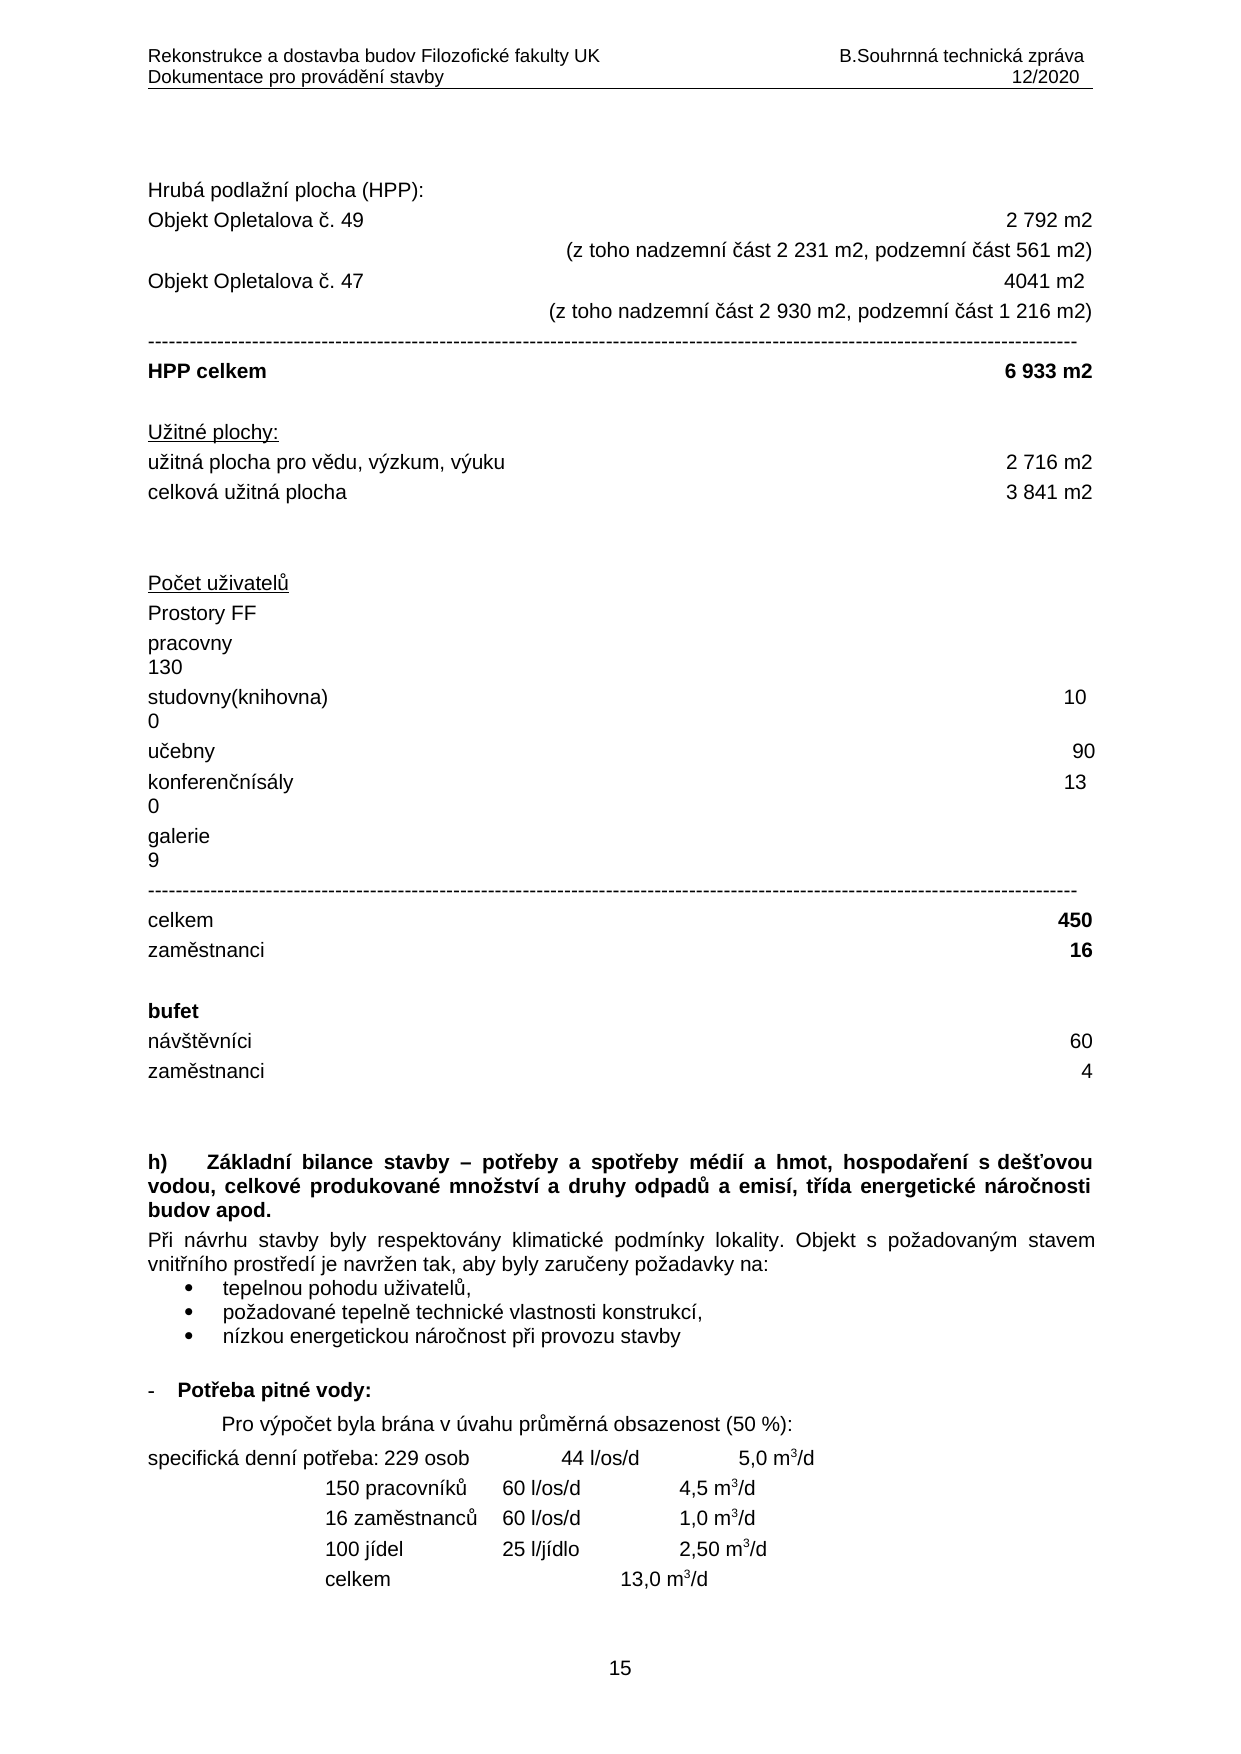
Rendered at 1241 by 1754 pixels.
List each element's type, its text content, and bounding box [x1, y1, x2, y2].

text galerie 9 [148, 824, 1096, 872]
text celkem 13,0 m3/d [148, 1567, 1096, 1591]
text Při návrhu stavby byly respektovány klimatické podmínky lokality. Objekt s požadovaným stavem vnitřního prostředí je navržen tak, aby byly zaručeny požadavky na: [148, 1228, 1096, 1276]
text učebny 90 [148, 739, 1096, 763]
text Objekt Opletalova č. 49 2 792 m2 [148, 208, 1096, 232]
text Objekt Opletalova č. 47 4041 m2 [148, 268, 1096, 292]
text studovny(knihovna) 100 [148, 685, 1096, 733]
text (z toho nadzemní část 2 231 m2, podzemní část 561 m2) [148, 238, 1096, 262]
text konferenčnísály 130 [148, 769, 1096, 817]
list nízkou energetickou náročnost při provozu stavby [185, 1324, 1096, 1348]
text zaměstnanci 16 [148, 938, 1096, 962]
text -------------------------------------------------------------------------------------------------------------------------------------- [148, 878, 1096, 902]
list Základní bilance stavby – potřeby a spotřeby médií a hmot, hospodaření s dešťovou vodou, celkové produkované množství a druhy odpadů a emisí, třída energetické náročnosti budov apod. [148, 1150, 1093, 1222]
text Prostory FF [148, 601, 1096, 625]
text specifická denní potřeba: 229 osob 44 l/os/d 5,0 m3/d [148, 1446, 1096, 1470]
text 16 zaměstnanců 60 l/os/d 1,0 m3/d [148, 1506, 1096, 1530]
text 150 pracovníků 60 l/os/d 4,5 m3/d [148, 1476, 1096, 1500]
text -------------------------------------------------------------------------------------------------------------------------------------- [148, 329, 1096, 353]
text Počet uživatelů [148, 571, 1096, 594]
text Hrubá podlažní plocha (HPP): [148, 178, 1096, 202]
text bufet [148, 999, 1096, 1023]
text návštěvníci 60 [148, 1029, 1096, 1053]
list tepelnou pohodu uživatelů, [185, 1276, 1096, 1300]
text celková užitná plocha 3 841 m2 [148, 480, 1096, 504]
text Užitné plochy: [148, 419, 1096, 443]
text zaměstnanci 4 [148, 1059, 1096, 1083]
text užitná plocha pro vědu, výzkum, výuku 2 716 m2 [148, 450, 1096, 474]
text HPP celkem 6 933 m2 [148, 359, 1096, 383]
text celkem 450 [148, 908, 1096, 932]
text Pro výpočet byla brána v úvahu průměrná obsazenost (50 %): [221, 1412, 1096, 1436]
text pracovny 130 [148, 631, 1096, 679]
text 100 jídel 25 l/jídlo 2,50 m3/d [148, 1536, 1096, 1560]
list Potřeba pitné vody: [148, 1378, 1096, 1402]
list požadované tepelně technické vlastnosti konstrukcí, [185, 1300, 1096, 1324]
text (z toho nadzemní část 2 930 m2, podzemní část 1 216 m2) [148, 299, 1096, 323]
